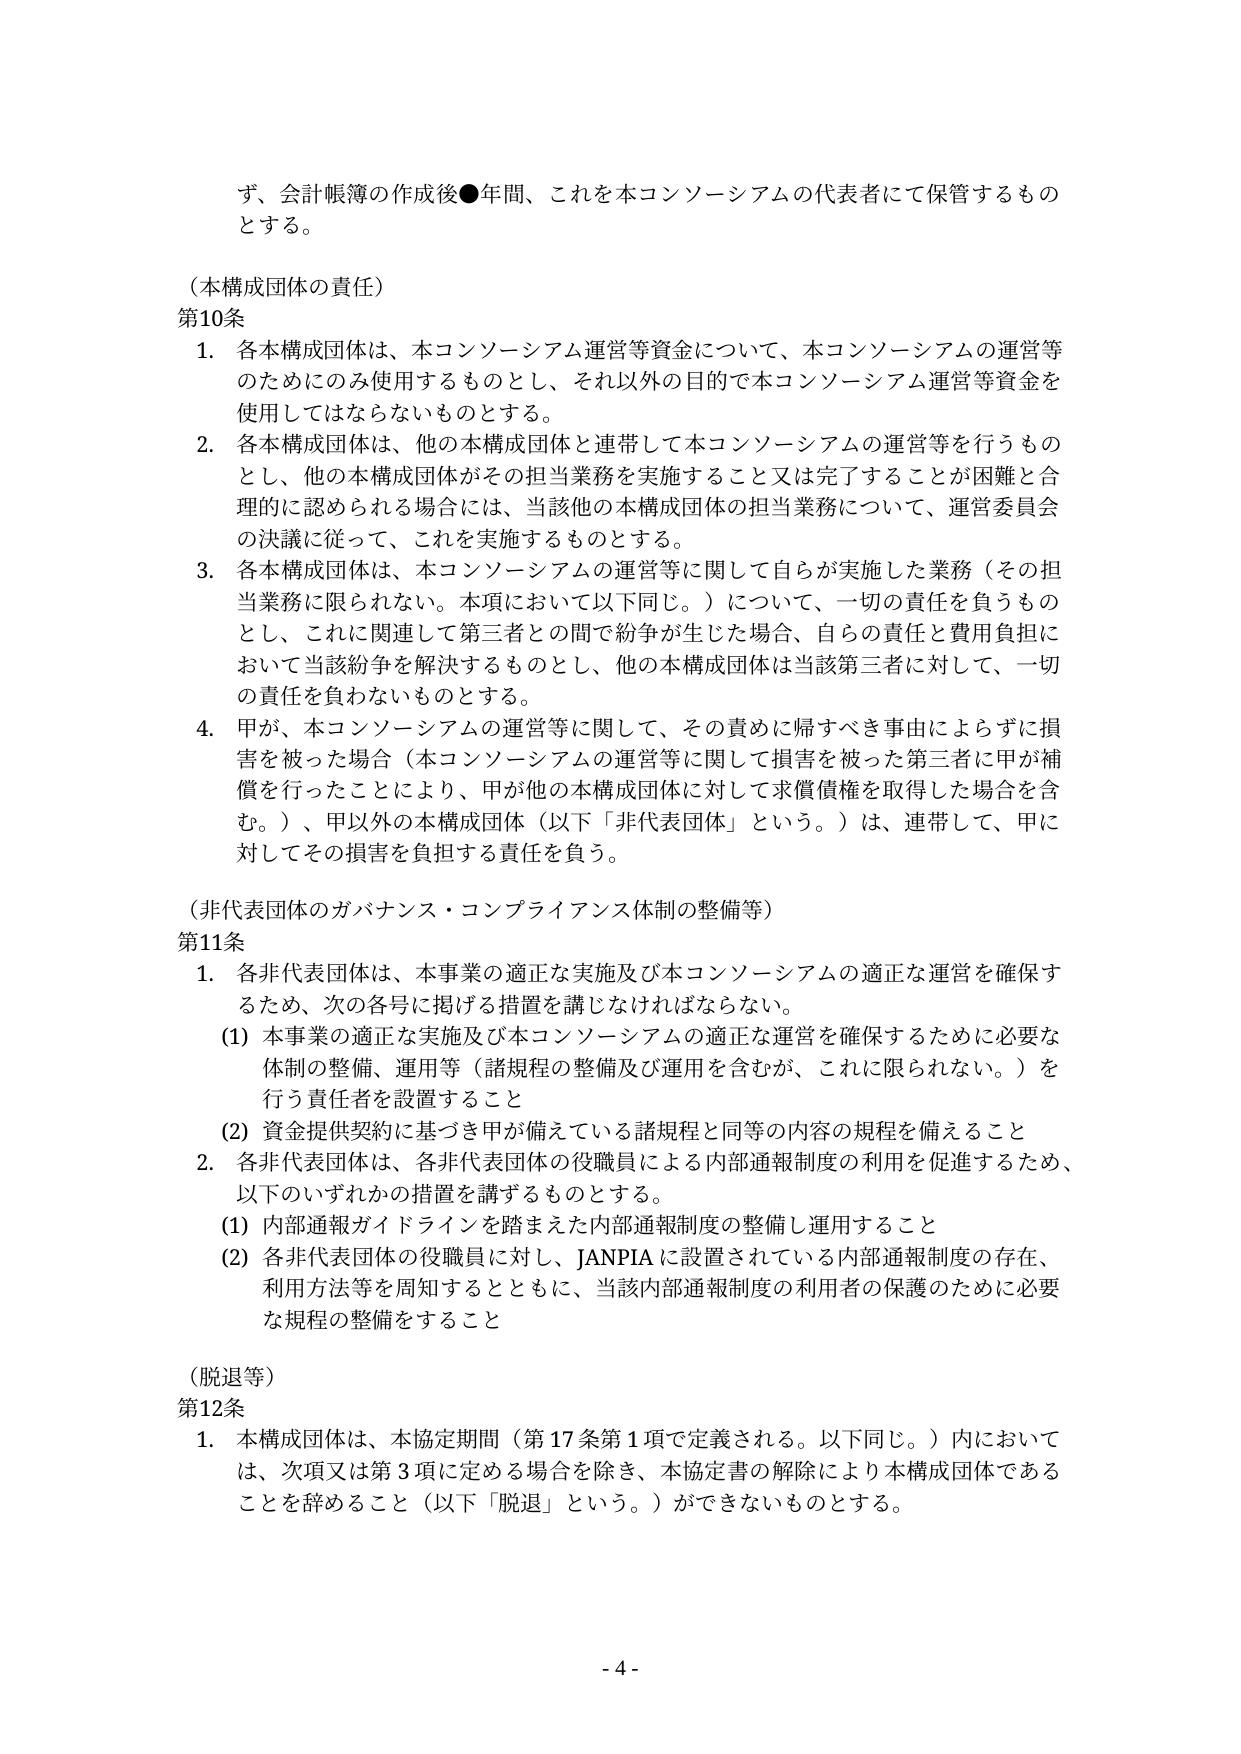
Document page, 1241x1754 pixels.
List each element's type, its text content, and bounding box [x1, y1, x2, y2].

text 1. 本構成団体は、本協定期間（第17条第1項で定義される。以下同じ。）内においては、次項又は第3項に定める場合を除き、本協定書の解除により本構成団体であることを辞めること（以下「脱退」という。）ができないものとする。 [196, 1423, 1063, 1517]
list 各非代表団体の役職員に対し、JANPIAに設置されている内部通報制度の存在、利用方法等を周知するとともに、当該内部通報制度の利用者の保護のために必要な規程の整備をすること [221, 1240, 1063, 1334]
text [196, 177, 1063, 240]
text （脱退等） [177, 1360, 1063, 1391]
list 内部通報ガイドラインを踏まえた内部通報制度の整備し運用すること [221, 1208, 1063, 1240]
list 本事業の適正な実施及び本コンソーシアムの適正な運営を確保するために必要な体制の整備、運用等（諸規程の整備及び運用を含むが、これに限られない。）を行う責任者を設置すること [221, 1019, 1063, 1114]
text 2. 各非代表団体は、各非代表団体の役職員による内部通報制度の利用を促進するため、以下のいずれかの措置を講ずるものとする。 [196, 1145, 1063, 1208]
text （本構成団体の責任） [177, 270, 1063, 301]
text 1. 各非代表団体は、本事業の適正な実施及び本コンソーシアムの適正な運営を確保するため、次の各号に掲げる措置を講じなければならない。 [196, 956, 1063, 1019]
text （非代表団体のガバナンス・コンプライアンス体制の整備等） [177, 893, 1063, 925]
text 2. 各本構成団体は、他の本構成団体と連帯して本コンソーシアムの運営等を行うものとし、他の本構成団体がその担当業務を実施すること又は完了することが困難と合理的に認められる場合には、当該他の本構成団体の担当業務について、運営委員会の決議に従って、これを実施するものとする。 [196, 427, 1063, 553]
text 3. 各本構成団体は、本コンソーシアムの運営等に関して自らが実施した業務（その担当業務に限られない。本項において以下同じ。）について、一切の責任を負うものとし、これに関連して第三者との間で紛争が生じた場合、自らの責任と費用負担において当該紛争を解決するものとし、他の本構成団体は当該第三者に対して、一切の責任を負わないものとする。 [196, 553, 1063, 711]
list 資金提供契約に基づき甲が備えている諸規程と同等の内容の規程を備えること [221, 1114, 1063, 1145]
text 4. 甲が、本コンソーシアムの運営等に関して、その責めに帰すべき事由によらずに損害を被った場合（本コンソーシアムの運営等に関して損害を被った第三者に甲が補償を行ったことにより、甲が他の本構成団体に対して求償債権を取得した場合を含む。）、甲以外の本構成団体（以下「非代表団体」という。）は、連帯して、甲に対してその損害を負担する責任を負う。 [196, 711, 1063, 868]
text 1. 各本構成団体は、本コンソーシアム運営等資金について、本コンソーシアムの運営等のためにのみ使用するものとし、それ以外の目的で本コンソーシアム運営等資金を使用してはならないものとする。 [196, 333, 1063, 427]
